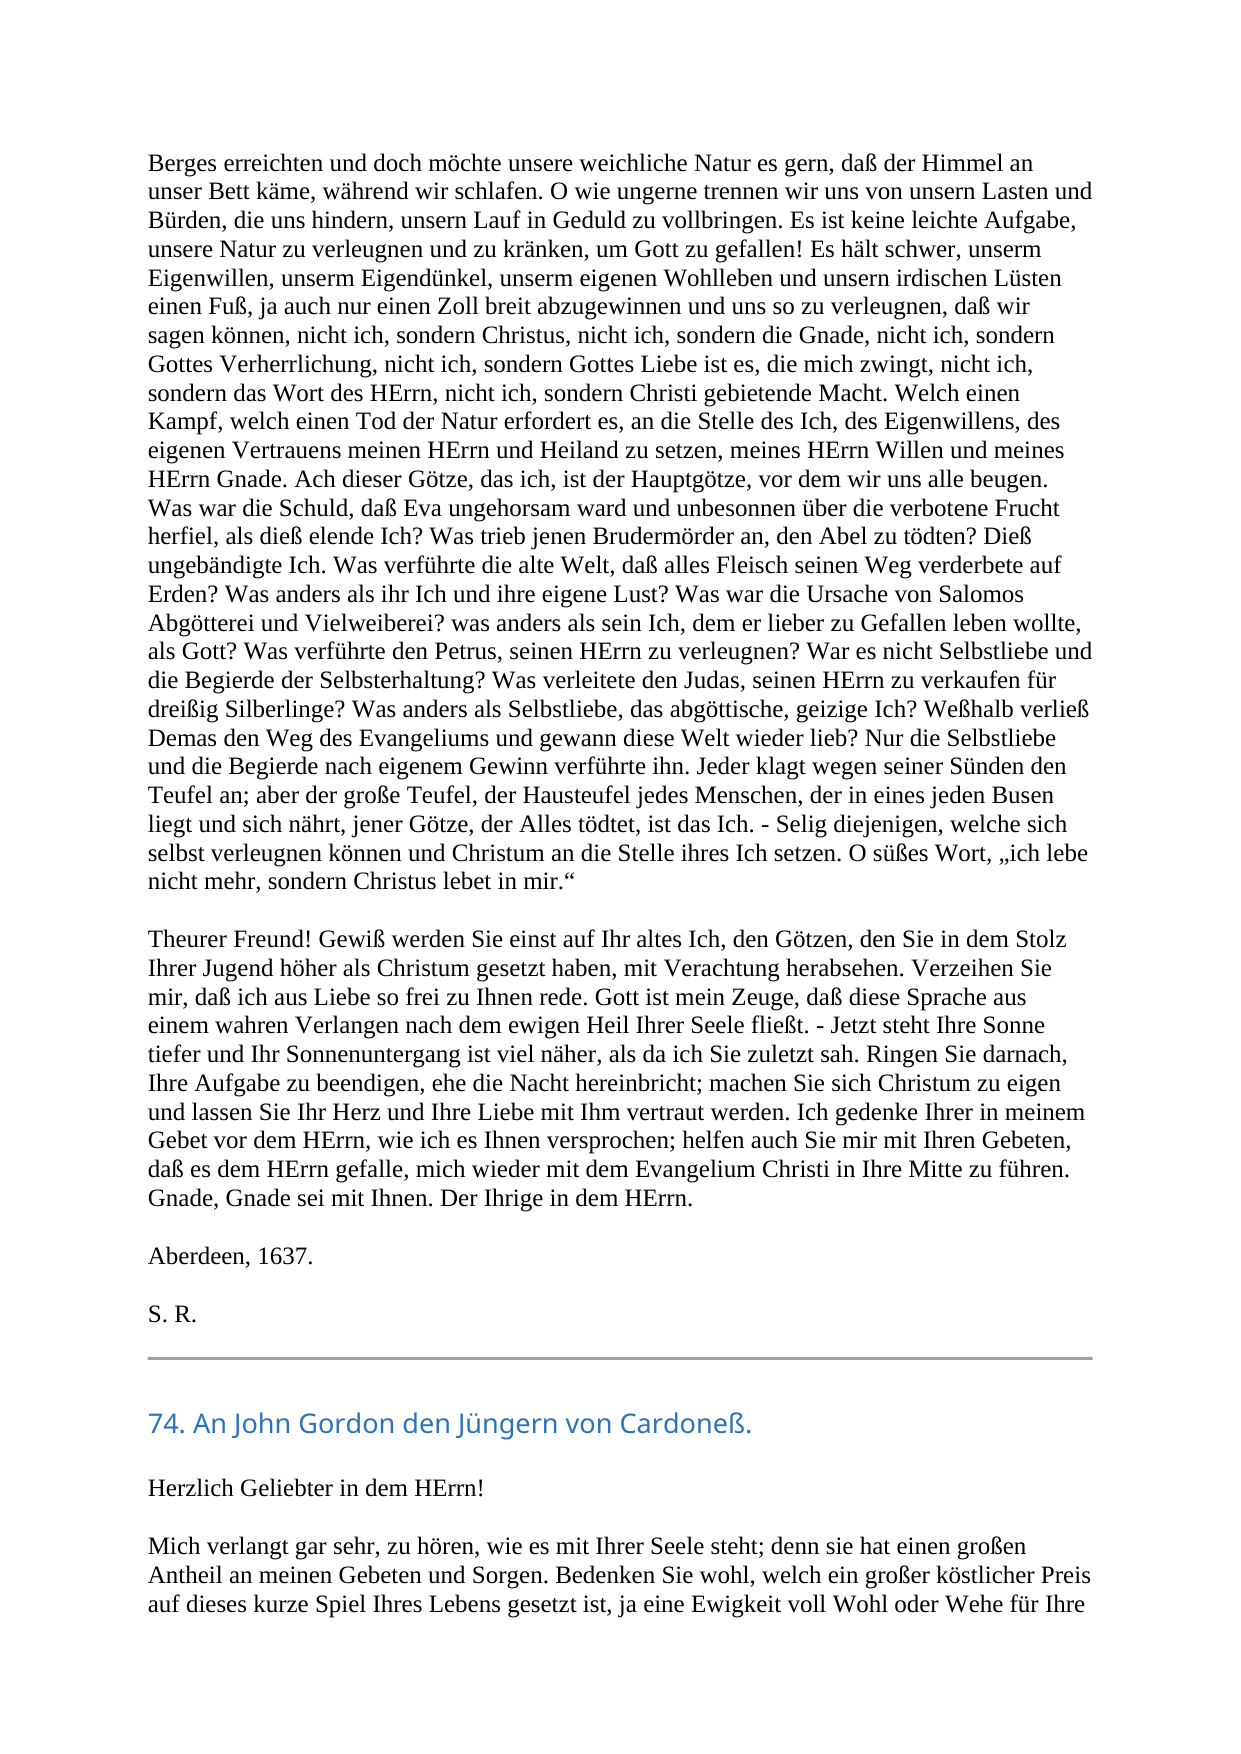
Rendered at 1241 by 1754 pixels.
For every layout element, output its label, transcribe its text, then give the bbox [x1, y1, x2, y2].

text Aberdeen, 1637. [148, 1241, 1093, 1270]
text Theurer Freund! Gewiß werden Sie einst auf Ihr altes Ich, den Götzen, den Sie in dem Stolz Ihrer Jugend höher als Christum gesetzt haben, mit Verachtung herabsehen. Verzeihen Sie mir, daß ich aus Liebe so frei zu Ihnen rede. Gott ist mein Zeuge, daß diese Sprache aus einem wahren Verlangen nach dem ewigen Heil Ihrer Seele fließt. - Jetzt steht Ihre Sonne tiefer und Ihr Sonnenuntergang ist viel näher, als da ich Sie zuletzt sah. Ringen Sie darnach, Ihre Aufgabe zu beendigen, ehe die Nacht hereinbricht; machen Sie sich Christum zu eigen und lassen Sie Ihr Herz und Ihre Liebe mit Ihm vertraut werden. Ich gedenke Ihrer in meinem Gebet vor dem HErrn, wie ich es Ihnen versprochen; helfen auch Sie mir mit Ihren Gebeten, daß es dem HErrn gefalle, mich wieder mit dem Evangelium Christi in Ihre Mitte zu führen. Gnade, Gnade sei mit Ihnen. Der Ihrige in dem HErrn. [148, 924, 1093, 1212]
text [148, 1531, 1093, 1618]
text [148, 148, 1093, 895]
text Herzlich Geliebter in dem HErrn! [148, 1473, 1093, 1502]
text S. R. [148, 1299, 1093, 1328]
subtitle 74. An John Gordon den Jüngern von Cardoneß. [148, 1404, 1093, 1441]
